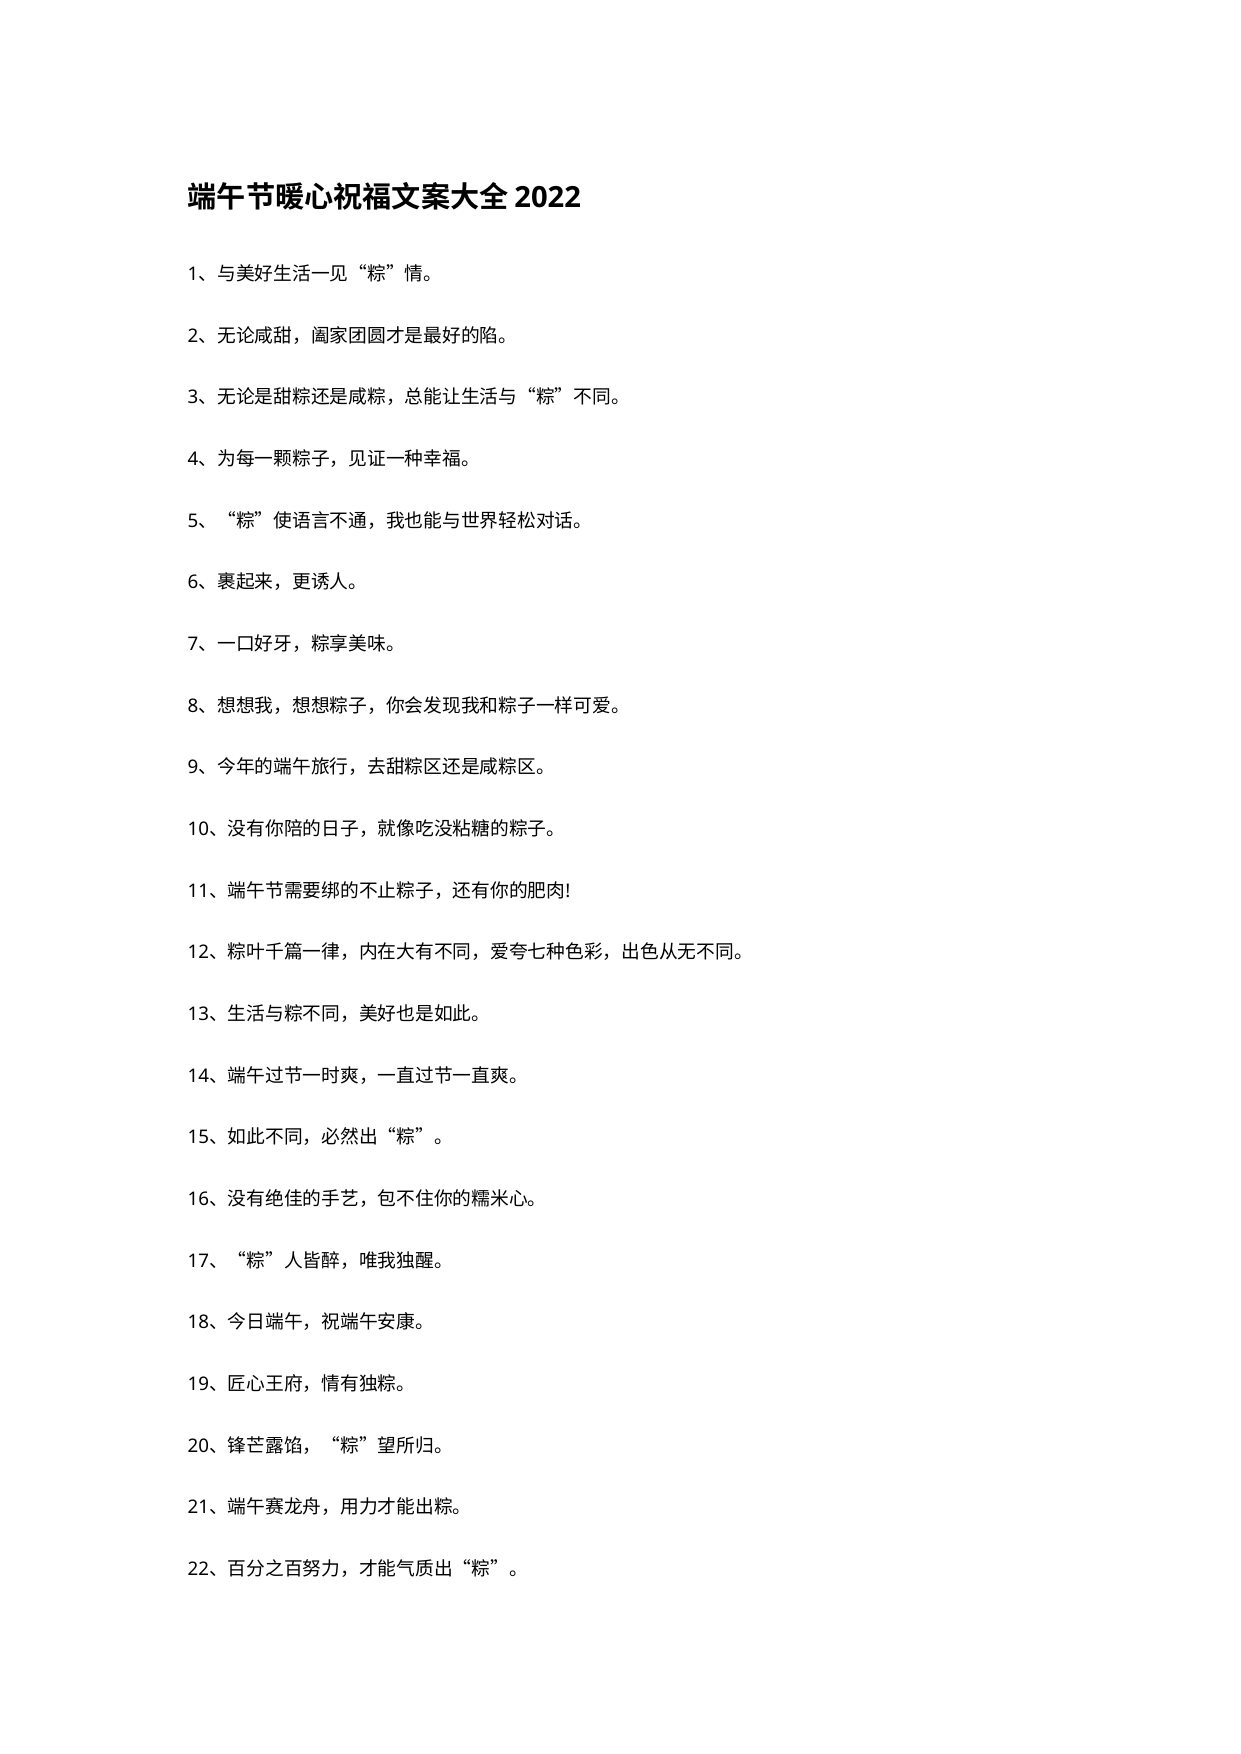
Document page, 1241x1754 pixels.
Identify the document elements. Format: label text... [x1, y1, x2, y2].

text 15、如此不同，必然出“粽”。 [187, 1119, 1053, 1152]
text 14、端午过节一时爽，一直过节一直爽。 [187, 1058, 1053, 1090]
text 12、粽叶千篇一律，内在大有不同，爱夸七种色彩，出色从无不同。 [187, 934, 1053, 967]
text 18、今日端午，祝端午安康。 [187, 1304, 1053, 1337]
text 6、裹起来，更诱人。 [187, 564, 1053, 597]
text 16、没有绝佳的手艺，包不住你的糯米心。 [187, 1181, 1053, 1214]
text 10、没有你陪的日子，就像吃没粘糖的粽子。 [187, 811, 1053, 844]
text 端午节暖心祝福文案大全2022 [187, 162, 1053, 227]
text 5、“粽”使语言不通，我也能与世界轻松对话。 [187, 503, 1053, 535]
text 9、今年的端午旅行，去甜粽区还是咸粽区。 [187, 749, 1053, 782]
text 3、无论是甜粽还是咸粽，总能让生活与“粽”不同。 [187, 379, 1053, 412]
text 19、匠心王府，情有独粽。 [187, 1366, 1053, 1399]
text 11、端午节需要绑的不止粽子，还有你的肥肉! [187, 873, 1053, 905]
text 4、为每一颗粽子，见证一种幸福。 [187, 441, 1053, 474]
text 2、无论咸甜，阖家团圆才是最好的陷。 [187, 318, 1053, 350]
text 13、生活与粽不同，美好也是如此。 [187, 996, 1053, 1029]
text 22、百分之百努力，才能气质出“粽”。 [187, 1551, 1053, 1584]
text 17、“粽”人皆醉，唯我独醒。 [187, 1243, 1053, 1275]
text 7、一口好牙，粽享美味。 [187, 626, 1053, 659]
text 8、想想我，想想粽子，你会发现我和粽子一样可爱。 [187, 688, 1053, 720]
text 21、端午赛龙舟，用力才能出粽。 [187, 1489, 1053, 1522]
text 20、锋芒露馅，“粽”望所归。 [187, 1428, 1053, 1460]
text 1、与美好生活一见“粽”情。 [187, 256, 1053, 289]
